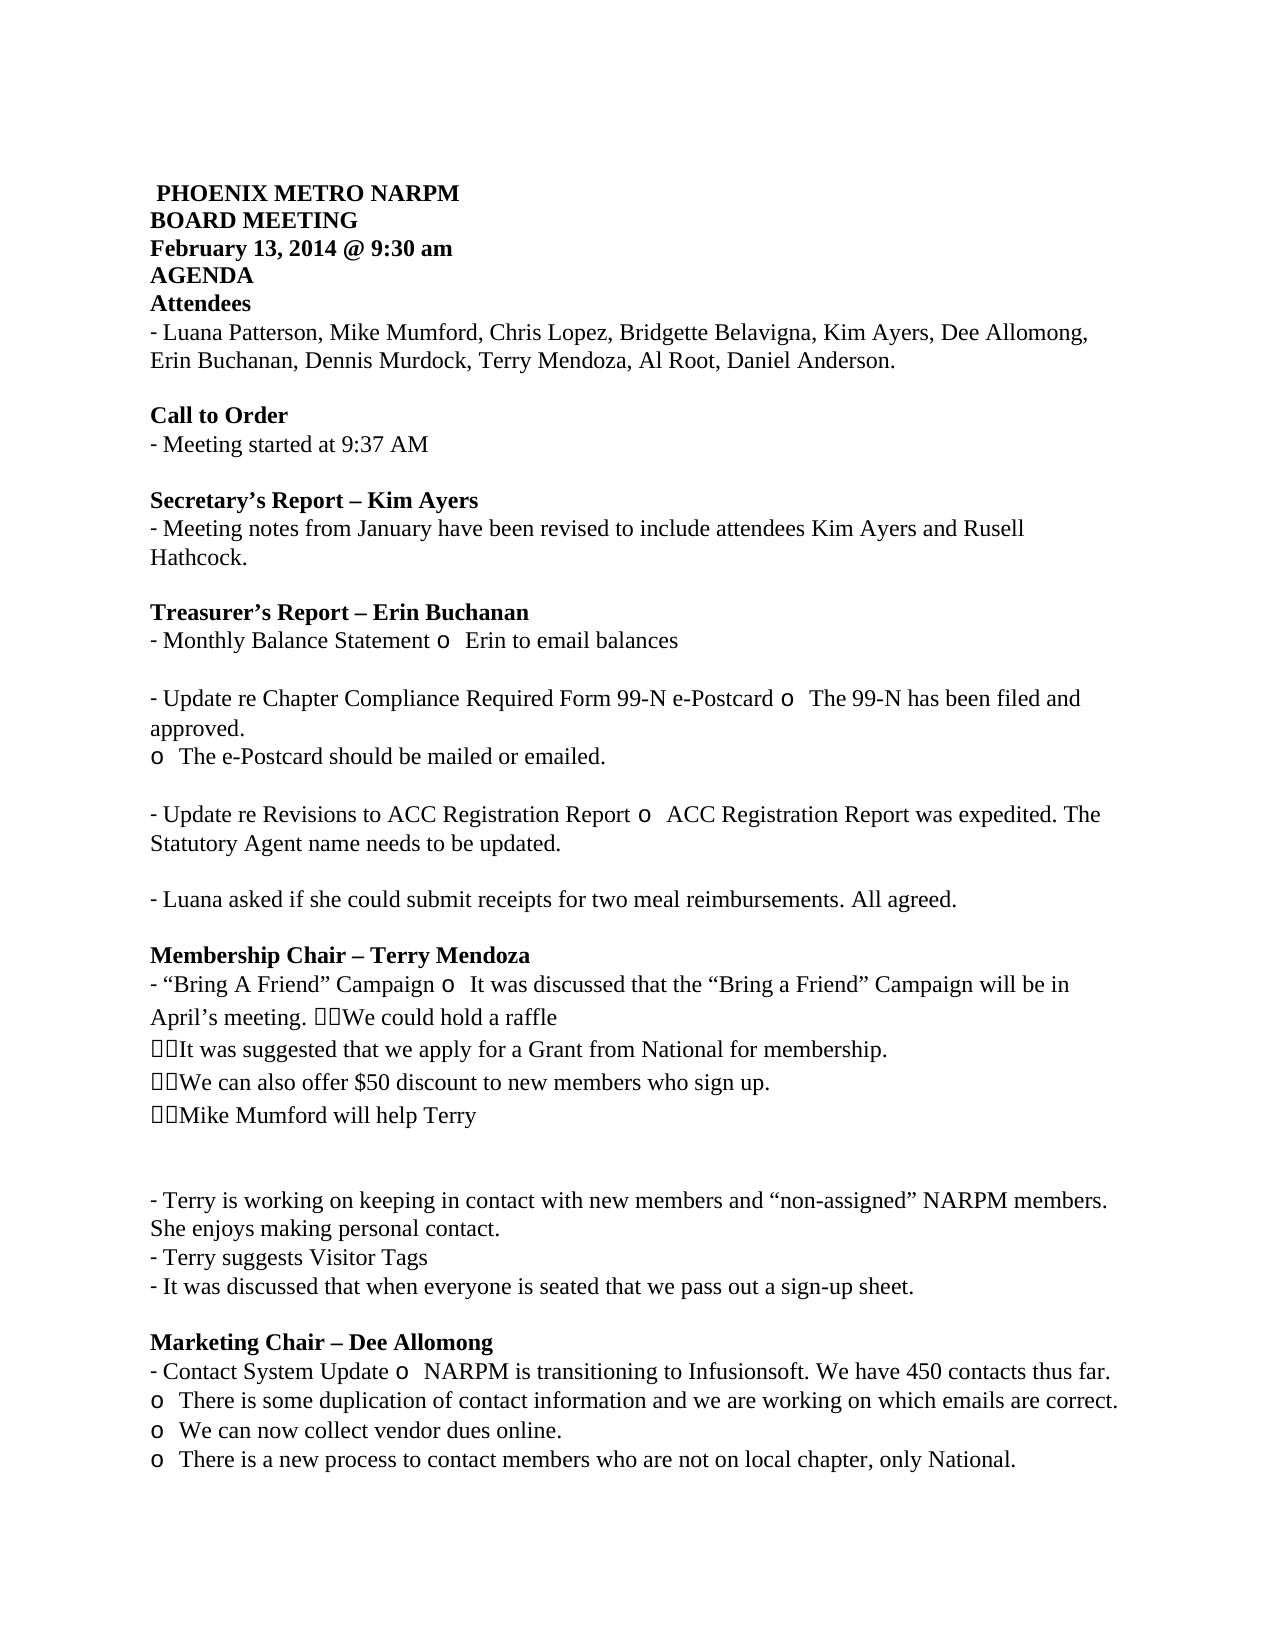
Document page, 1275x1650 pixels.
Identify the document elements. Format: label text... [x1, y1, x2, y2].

text - Meeting notes from January have been revised to include attendees Kim Ayers and Rusell Hathcock. [150, 513, 1125, 570]
text - Luana Patterson, Mike Mumford, Chris Lopez, Bridgette Belavigna, Kim Ayers, Dee Allomong, Erin Buchanan, Dennis Murdock, Terry Mendoza, Al Root, Daniel Anderson. [150, 317, 1125, 374]
text AGENDA [150, 262, 1125, 289]
text It was suggested that we apply for a Grant from National for membership. [150, 1032, 1125, 1065]
text - “Bring A Friend” Campaign o It was discussed that the “Bring a Friend” Campaign will be in April’s meeting. We could hold a raffle [150, 969, 1125, 1032]
text o The e-Postcard should be mailed or emailed. [150, 742, 1125, 771]
text - Update re Revisions to ACC Registration Report o ACC Registration Report was expedited. The Statutory Agent name needs to be updated. [150, 799, 1125, 857]
text Attendees [150, 289, 1125, 317]
text Call to Order [150, 401, 1125, 429]
text PHOENIX METRO NARPM [150, 179, 1125, 206]
text Treasurer’s Report – Erin Buchanan [150, 598, 1125, 625]
text - Terry suggests Visitor Tags [150, 1242, 1125, 1271]
text o There is a new process to contact members who are not on local chapter, only National. [150, 1446, 1125, 1475]
text February 13, 2014 @ 9:30 am [150, 234, 1125, 262]
text - It was discussed that when everyone is seated that we pass out a sign-up sheet. [150, 1271, 1125, 1301]
text - Monthly Balance Statement o Erin to email balances [150, 625, 1125, 656]
text - Meeting started at 9:37 AM [150, 429, 1125, 458]
text - Update re Chapter Compliance Required Form 99-N e-Postcard o The 99-N has been filed and approved. [150, 683, 1125, 742]
text BOARD MEETING [150, 206, 1125, 234]
text o There is some duplication of contact information and we are working on which emails are correct. [150, 1386, 1125, 1416]
text Membership Chair – Terry Mendoza [150, 941, 1125, 969]
text We can also offer $50 discount to new members who sign up. [150, 1065, 1125, 1097]
text - Terry is working on keeping in contact with new members and “non-assigned” NARPM members. She enjoys making personal contact. [150, 1185, 1125, 1242]
text Secretary’s Report – Kim Ayers [150, 486, 1125, 513]
text o We can now collect vendor dues online. [150, 1416, 1125, 1446]
text - Contact System Update o NARPM is transitioning to Infusionsoft. We have 450 contacts thus far. [150, 1356, 1125, 1386]
text Marketing Chair – Dee Allomong [150, 1328, 1125, 1356]
text Mike Mumford will help Terry [150, 1097, 1125, 1130]
text - Luana asked if she could submit receipts for two meal reimbursements. All agreed. [150, 884, 1125, 914]
